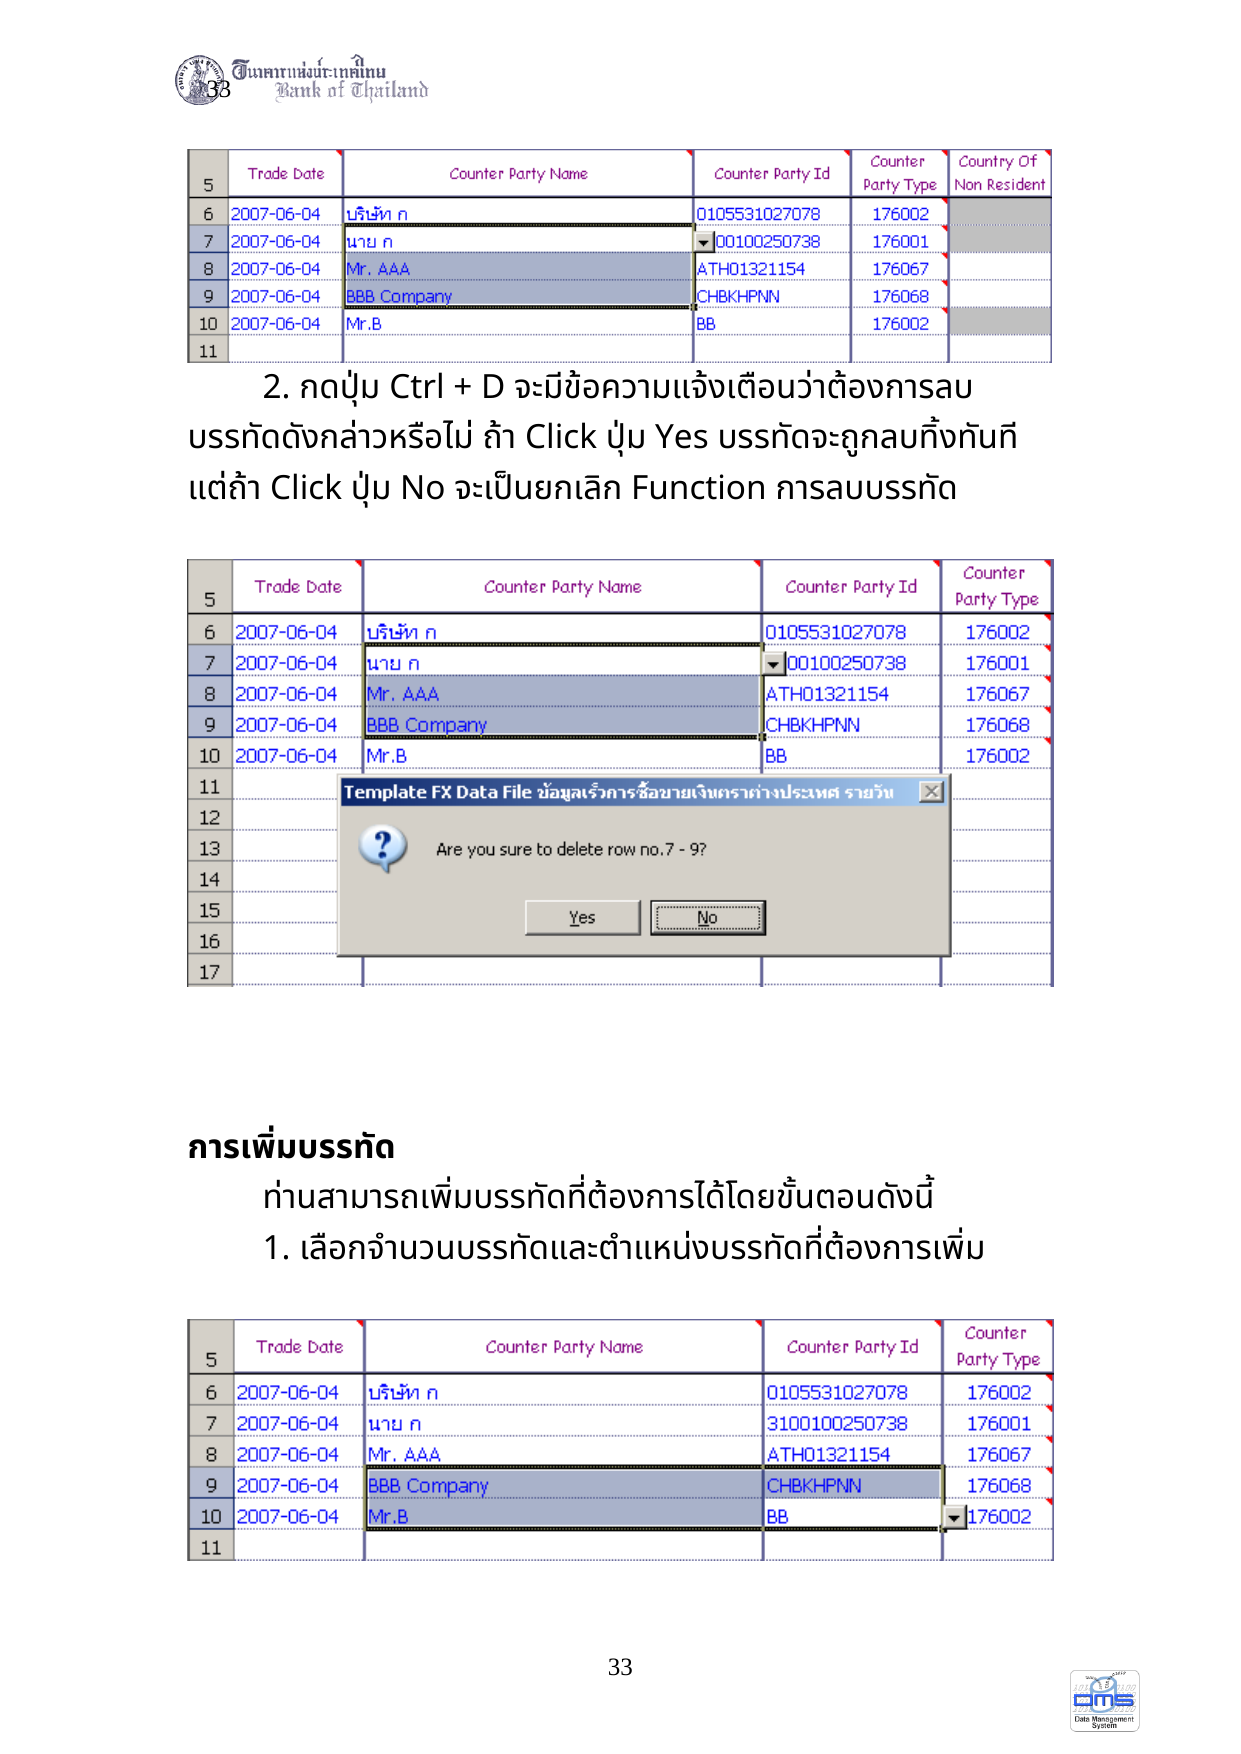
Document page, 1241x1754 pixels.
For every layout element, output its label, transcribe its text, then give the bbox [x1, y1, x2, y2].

text การเพิ่มบรรทัด [187, 1123, 1053, 1173]
picture [187, 559, 1054, 987]
picture [168, 49, 432, 113]
picture [1068, 1668, 1144, 1737]
text 1. เลือกจำนวนบรรทัดและตำแหน่งบรรทัดที่ต้องการเพิ่ม [187, 1224, 1053, 1274]
picture [187, 149, 1052, 363]
picture [187, 1319, 1054, 1561]
text ท่านสามารถเพิ่มบรรทัดที่ต้องการได้โดยขั้นตอนดังนี้ [187, 1173, 1053, 1224]
text 2. กดปุ่ม Ctrl + D จะมีข้อความแจ้งเตือนว่าต้องการลบบรรทัดดังกล่าวหรือไม่ ถ้า Click ปุ่ม Yes บรรทัดจะถูกลบทิ้งทันที แต่ถ้า Click ปุ่ม No จะเป็นยกเลิก Function การลบบรรทัด [187, 363, 1053, 514]
